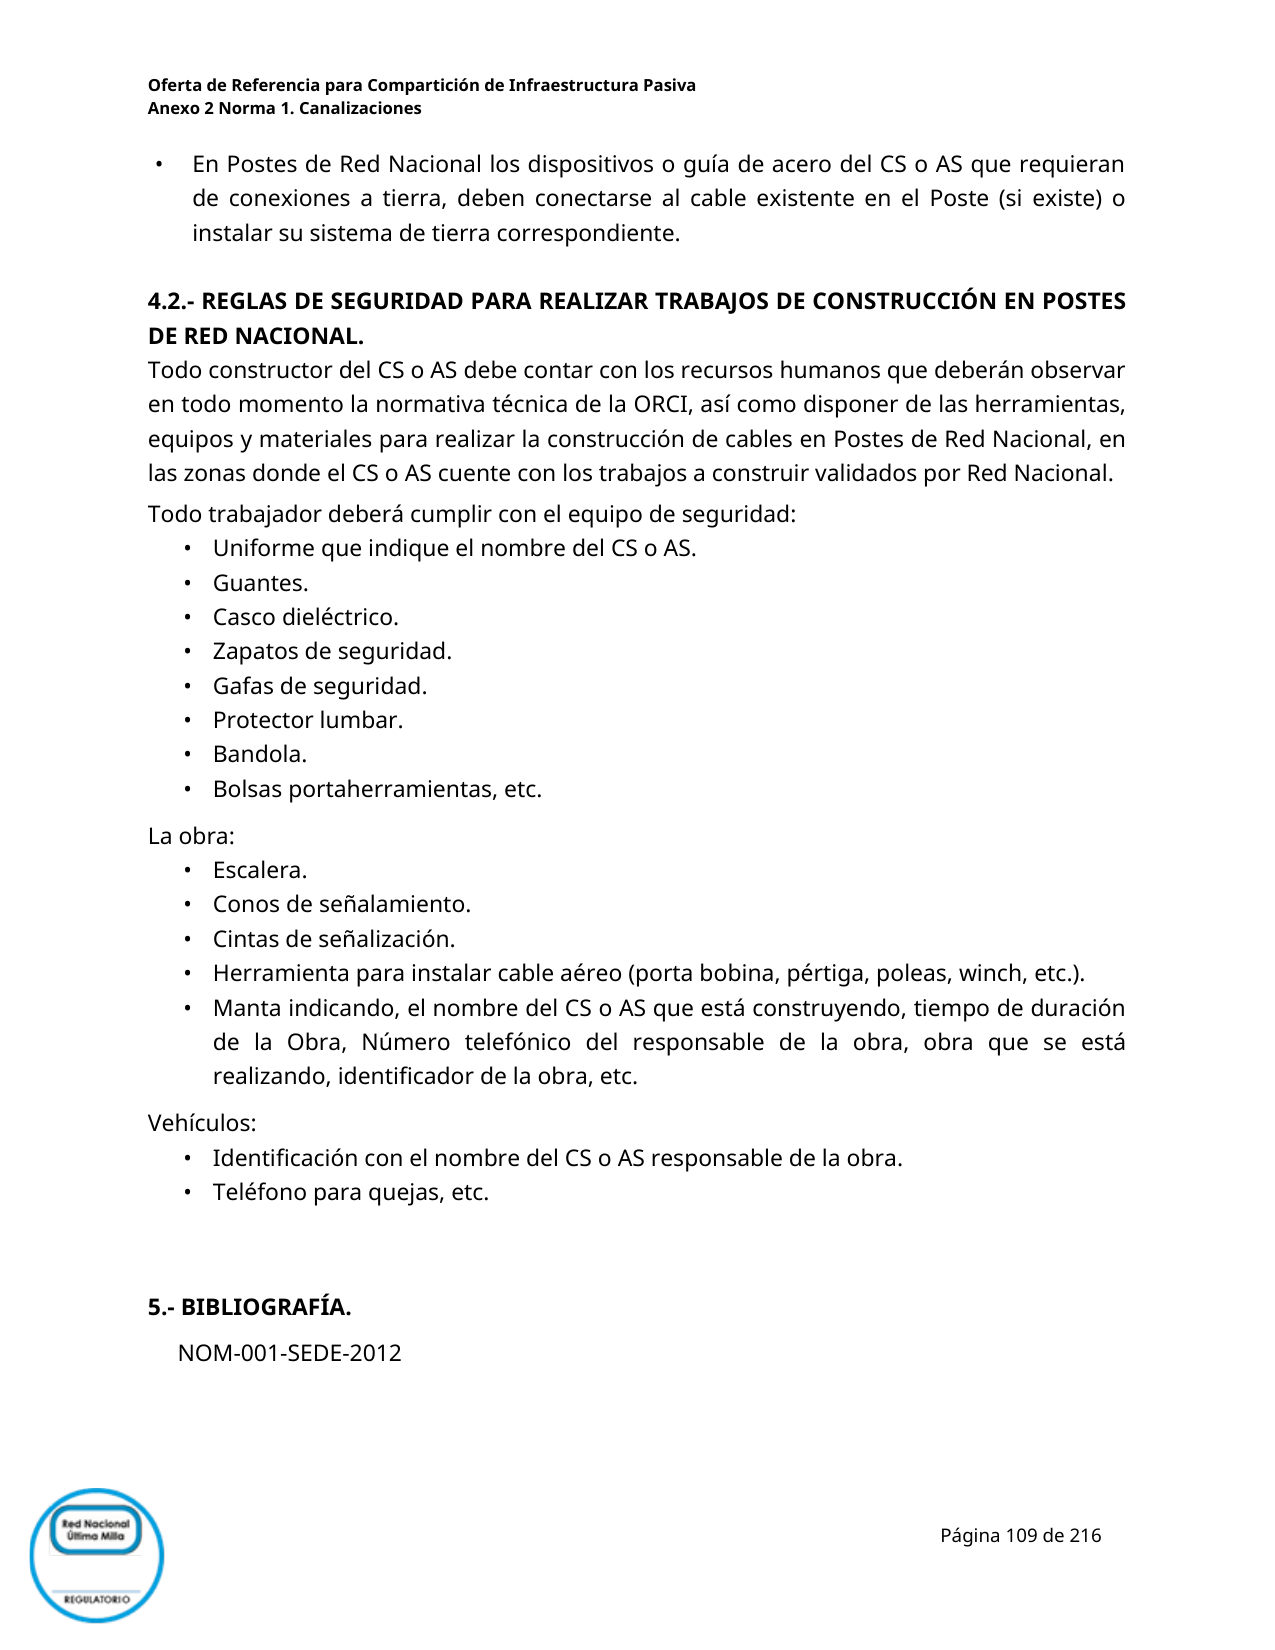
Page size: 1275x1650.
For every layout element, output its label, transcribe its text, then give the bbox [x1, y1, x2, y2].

text La obra: [148, 819, 1127, 851]
text • Bandola. [183, 738, 1127, 769]
text • Zapatos de seguridad. [183, 635, 1127, 666]
text • Manta indicando, el nombre del CS o AS que está construyendo, tiempo de duración de la Obra, Número telefónico del responsable de la obra, obra que se está realizando, identificador de la obra, etc. [183, 991, 1127, 1091]
picture [29, 1488, 93, 1551]
text • Cintas de señalización. [183, 923, 1127, 954]
text • Herramienta para instalar cable aéreo (porta bobina, pértiga, poleas, winch, etc.). [183, 957, 1127, 988]
text • Casco dieléctrico. [183, 601, 1127, 632]
text • Gafas de seguridad. [183, 669, 1127, 701]
text • Conos de señalamiento. [183, 888, 1127, 919]
text Todo constructor del CS o AS debe contar con los recursos humanos que deberán observar en todo momento la normativa técnica de la ORCI, así como disponer de las herramientas, equipos y materiales para realizar la construcción de cables en Postes de Red Nacional, en las zonas donde el CS o AS cuente con los trabajos a construir validados por Red Nacional. [148, 354, 1127, 488]
text • En Postes de Red Nacional los dispositivos o guía de acero del CS o AS que requieran de conexiones a tierra, deben conectarse al cable existente en el Poste (si existe) o instalar su sistema de tierra correspondiente. [154, 148, 1127, 248]
text • Uniforme que indique el nombre del CS o AS. [183, 532, 1127, 563]
text Todo trabajador deberá cumplir con el equipo de seguridad: [148, 498, 1127, 529]
subtitle 4.2.- REGLAS DE SEGURIDAD PARA REALIZAR TRABAJOS DE CONSTRUCCIÓN EN POSTES DE RED NACIONAL. [148, 285, 1127, 351]
text • Protector lumbar. [183, 704, 1127, 735]
text • Escalera. [183, 854, 1127, 885]
text • Teléfono para quejas, etc. [183, 1176, 1127, 1207]
picture [34, 1493, 159, 1618]
text • Guantes. [183, 566, 1127, 598]
text NOM-001-SEDE-2012 [177, 1337, 1112, 1368]
text Vehículos: [148, 1107, 1127, 1138]
picture [29, 1488, 166, 1625]
subtitle 5.- BIBLIOGRAFÍA. [148, 1291, 1127, 1322]
text • Identificación con el nombre del CS o AS responsable de la obra. [183, 1141, 1127, 1173]
text • Bolsas portaherramientas, etc. [183, 773, 1127, 804]
